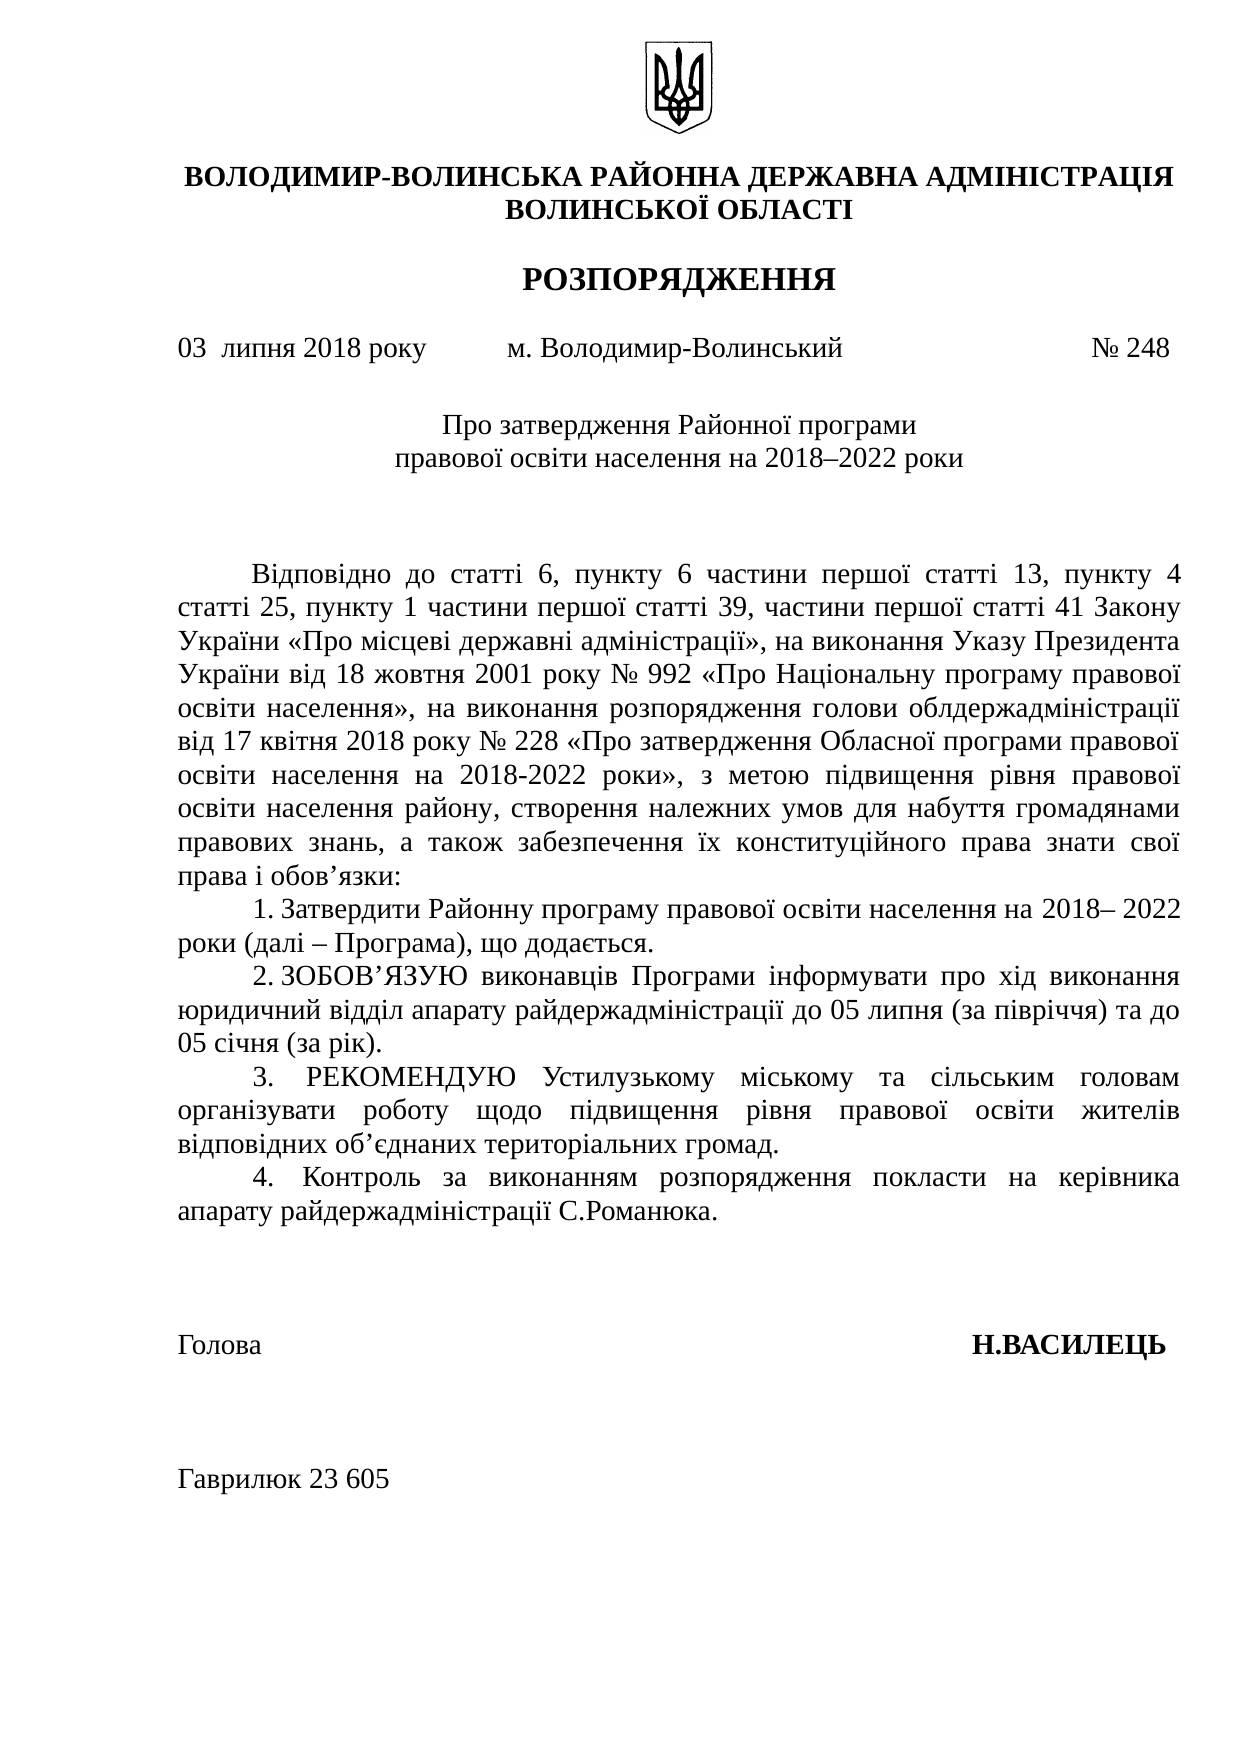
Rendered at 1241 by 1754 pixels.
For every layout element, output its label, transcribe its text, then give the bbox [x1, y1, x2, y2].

text ВОЛИНСЬКОЇ ОБЛАСТІ [177, 192, 1181, 226]
list РЕКОМЕНДУЮ Устилузькому міському та сільським головам організувати роботу щодо підвищення рівня правової освіти жителів відповідних об’єднаних територіальних громад. [177, 1059, 1181, 1159]
picture [645, 41, 713, 134]
text ВОЛОДИМИР-ВОЛИНСЬКА РАЙОННА ДЕРЖАВНА АДМІНІСТРАЦІЯ [177, 159, 1181, 192]
list ЗОБОВ’ЯЗУЮ виконавців Програми інформувати про хід виконання юридичний відділ апарату райдержадміністрації до 05 липня (за півріччя) та до 05 січня (за рік). [177, 958, 1181, 1059]
text 03 липня 2018 року м. Володимир-Волинський № 248 [177, 330, 1181, 363]
text Відповідно до статті 6, пункту 6 частини першої статті 13, пункту 4 статті 25, пункту 1 частини першої статті 39, частини першої статті 41 Закону України «Про місцеві державні адміністрації», на виконання Указу Президента України від 18 жовтня 2001 року № 992 «Про Національну програму правової освіти населення», на виконання розпорядження голови облдержадміністрації від 17 квітня 2018 року № 228 «Про затвердження Обласної програми правової освіти населення на 2018-2022 роки», з метою підвищення рівня правової освіти населення району, створення належних умов для набуття громадянами правових знань, а також забезпечення їх конституційного права знати свої права і обов’язки: [177, 556, 1181, 891]
text правової освіти населення на 2018–2022 роки [177, 440, 1181, 474]
text Про затвердження Районної програми [177, 407, 1181, 440]
list Контроль за виконанням розпорядження покласти на керівника апарату райдержадміністрації С.Романюка. [177, 1159, 1181, 1227]
text Голова Н.ВАСИЛЕЦЬ [177, 1327, 1181, 1361]
text Гаврилюк 23 605 [177, 1461, 1181, 1495]
list Затвердити Районну програму правової освіти населення на 2018– 2022 роки (далі – Програма), що додається. [177, 891, 1181, 958]
subtitle РОЗПОРЯДЖЕННЯ [177, 259, 1181, 298]
